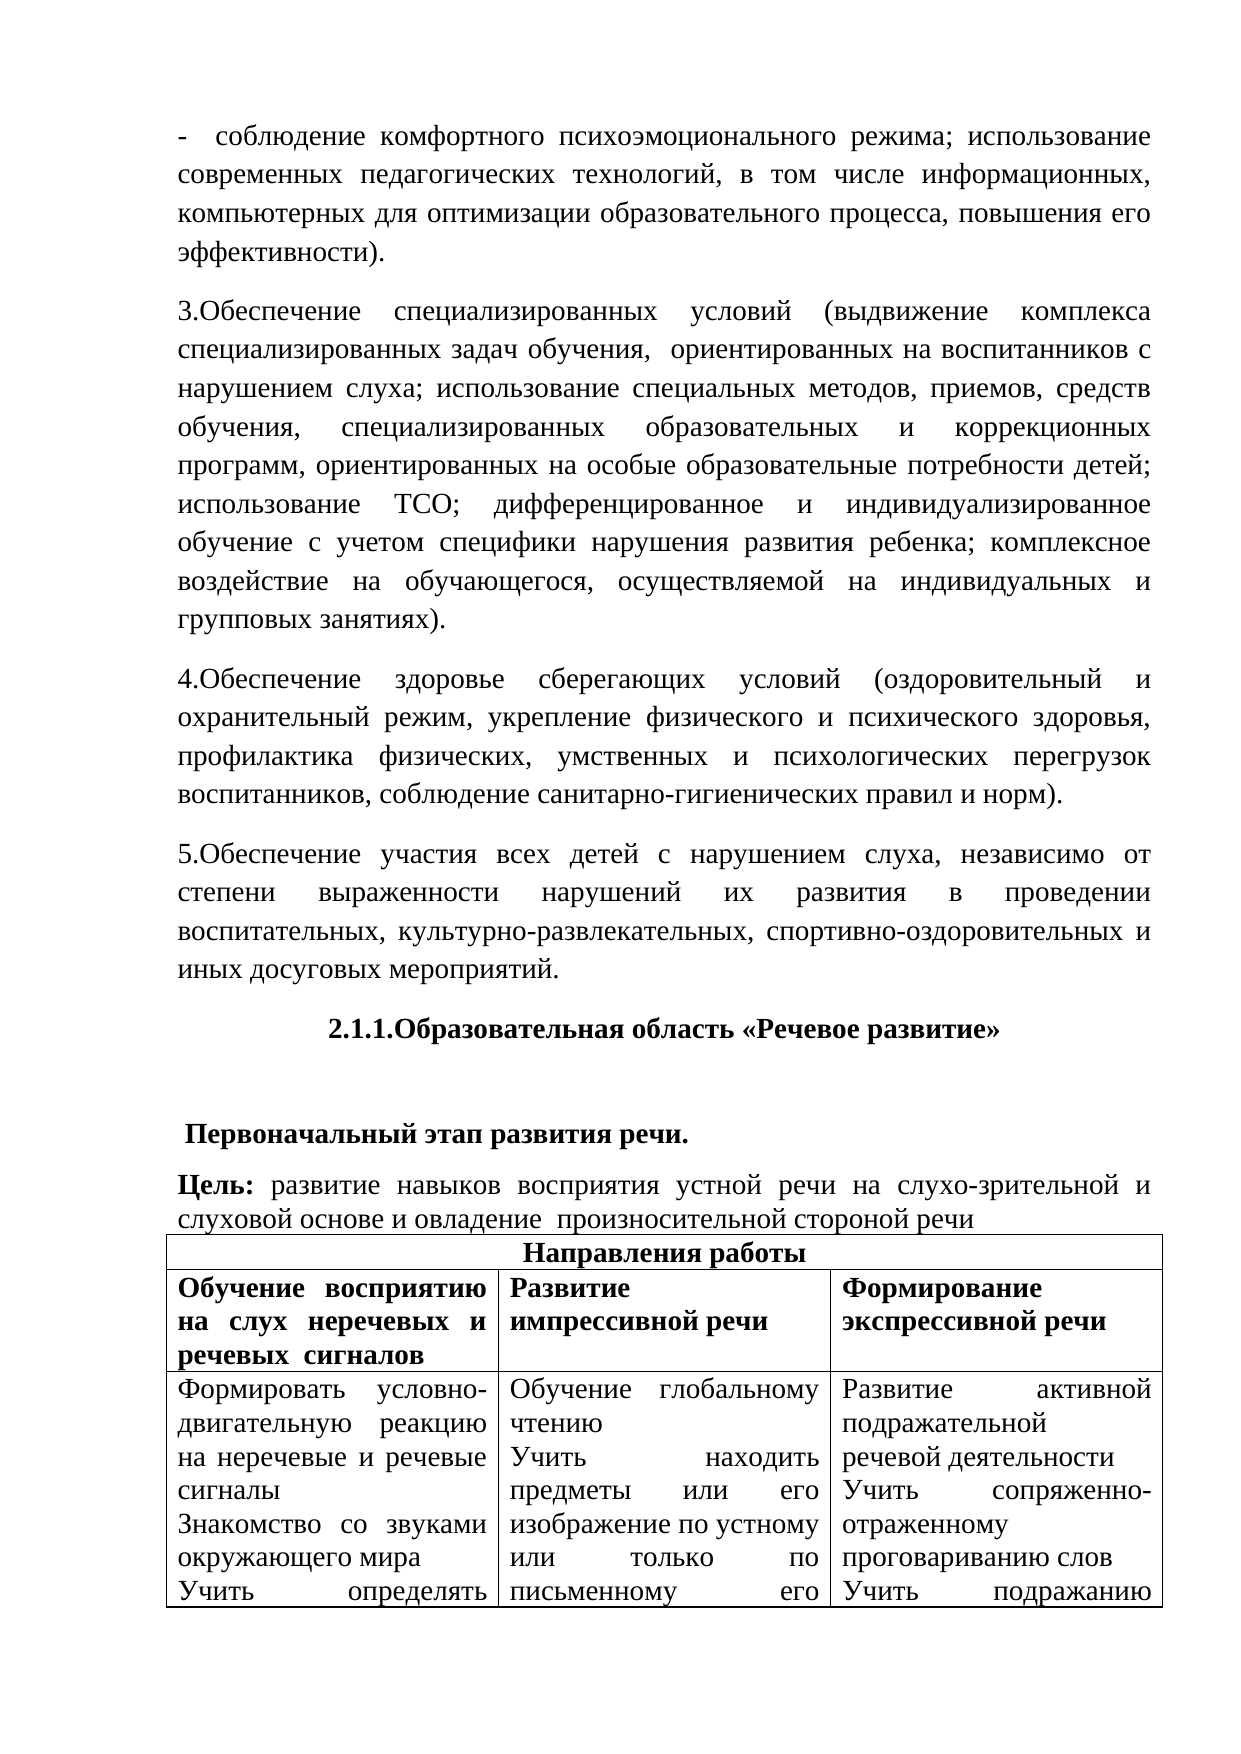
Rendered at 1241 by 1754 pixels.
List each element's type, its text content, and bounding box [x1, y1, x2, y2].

text Цель: развитие навыков восприятия устной речи на слухо-зрительной и слуховой основе и овладение произносительной стороной речи [177, 1167, 1152, 1234]
table_cell Формирование экспрессивной речи [831, 1270, 1162, 1371]
text 5.Обеспечение участия всех детей с нарушением слуха, независимо от степени выраженности нарушений их развития в проведении воспитательных, культурно-развлекательных, спортивно-оздоровительных и иных досуговых мероприятий. [177, 836, 1152, 985]
table_header Направления работы [167, 1235, 1162, 1269]
text 3.Обеспечение специализированных условий (выдвижение комплекса специализированных задач обучения, ориентированных на воспитанников с нарушением слуха; использование специальных методов, приемов, средств обучения, специализированных образовательных и коррекционных программ, ориентированных на особые образовательные потребности детей; использование ТСО; дифференцированное и индивидуализированное обучение с учетом специфики нарушения развития ребенка; комплексное воздействие на обучающегося, осуществляемой на индивидуальных и групповых занятиях). [177, 293, 1152, 635]
text Первоначальный этап развития речи. [177, 1116, 1152, 1150]
text - соблюдение комфортного психоэмоционального режима; использование современных педагогических технологий, в том числе информационных, компьютерных для оптимизации образовательного процесса, повышения его эффективности). [177, 118, 1152, 267]
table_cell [167, 1372, 498, 1606]
text 4.Обеспечение здоровье сберегающих условий (оздоровительный и охранительный режим, укрепление физического и психического здоровья, профилактика физических, умственных и психологических перегрузок воспитанников, соблюдение санитарно-гигиенических правил и норм). [177, 661, 1152, 810]
text 2.1.1.Образовательная область «Речевое развитие» [177, 1011, 1152, 1044]
table_cell Обучение восприятию на слух неречевых и речевых сигналов [167, 1270, 498, 1371]
table_cell Развитие импрессивной речи [499, 1270, 830, 1371]
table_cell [831, 1372, 1162, 1606]
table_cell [499, 1372, 830, 1606]
